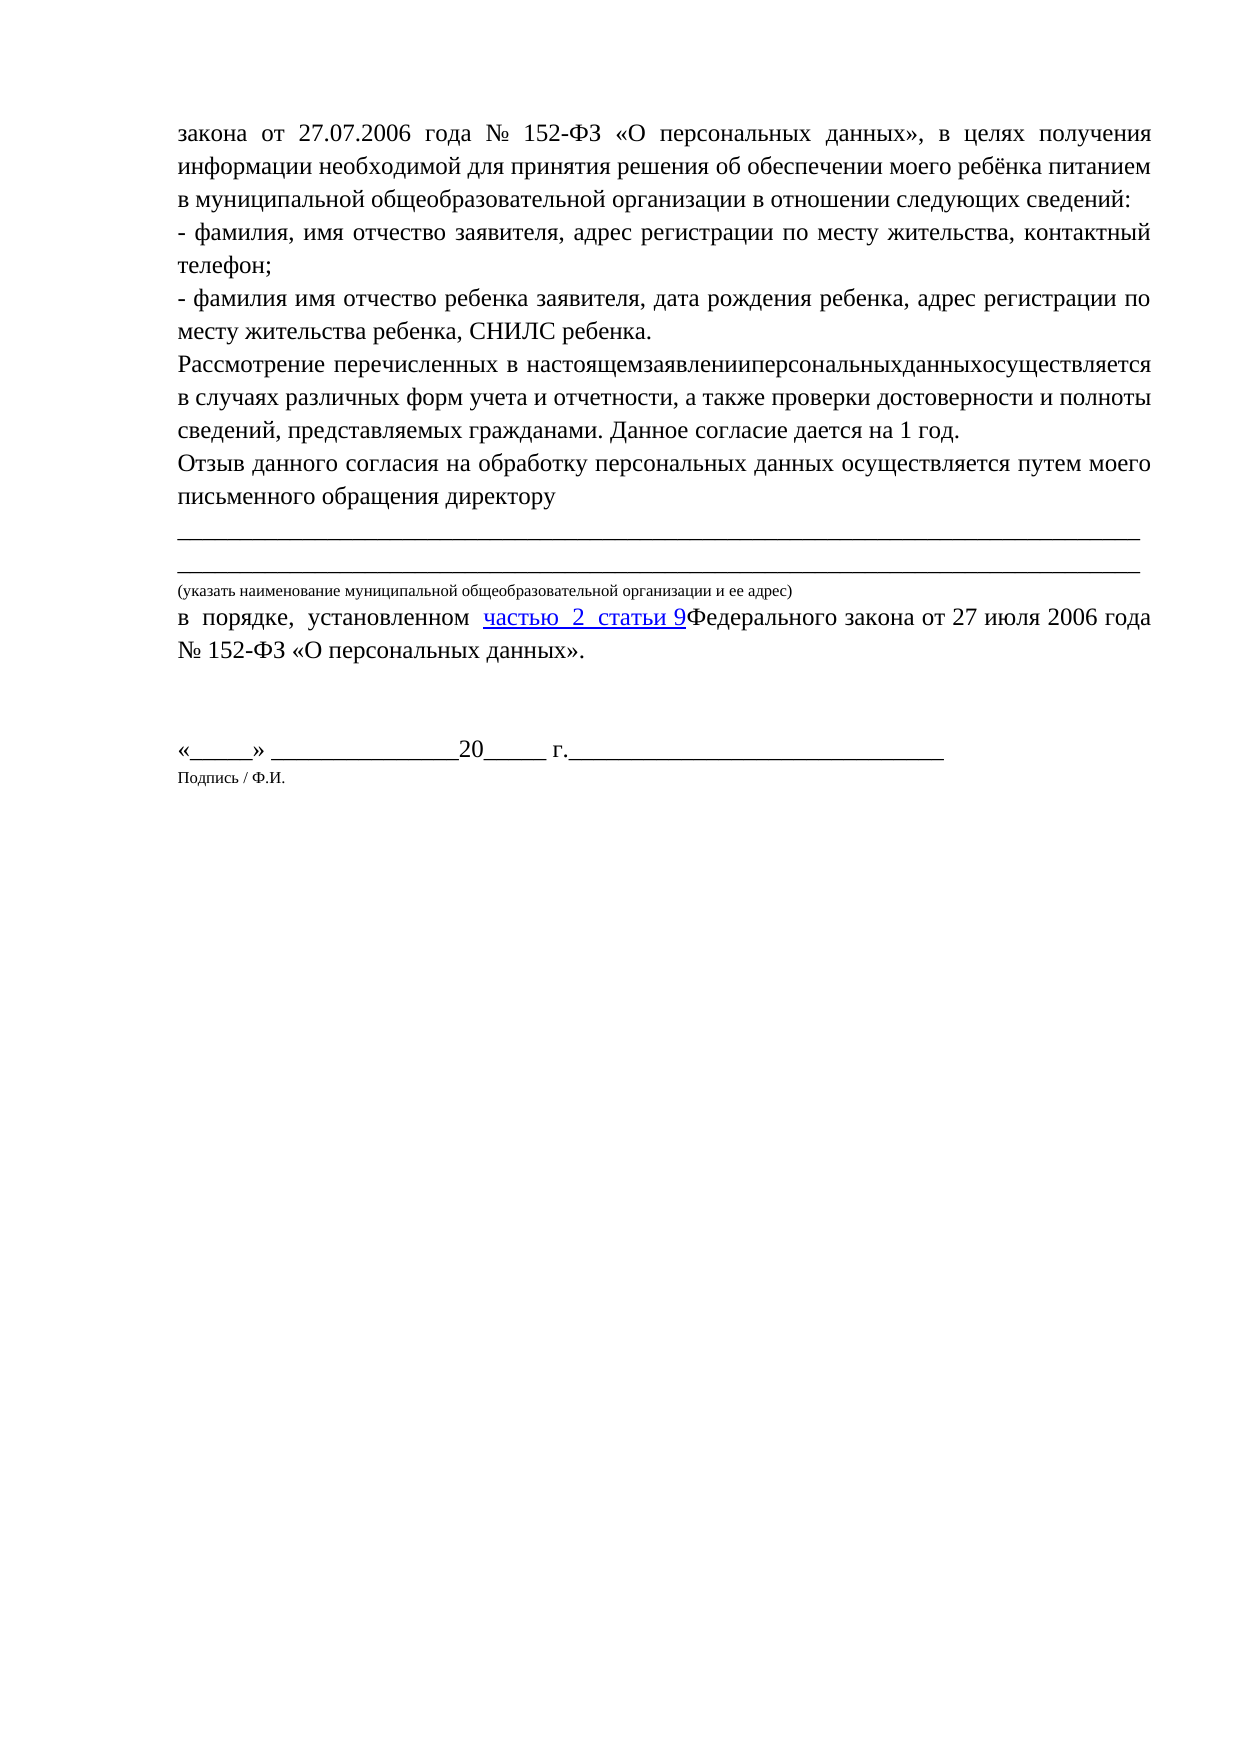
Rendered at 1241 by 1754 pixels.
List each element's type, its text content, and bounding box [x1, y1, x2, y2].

text Подпись / Ф.И. [177, 767, 1152, 787]
text (указать наименование муниципальной общеобразовательной организации и ее адрес) [177, 580, 1152, 599]
text «_____» _______________20_____ г.______________________________ [177, 734, 1152, 763]
text Отзыв данного согласия на обработку персональных данных осуществляется путем моего письменного обращения директору [177, 448, 1152, 510]
text - фамилия имя отчество ребенка заявителя, дата рождения ребенка, адрес регистрации по месту жительства ребенка, СНИЛС ребенка. [177, 283, 1152, 345]
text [177, 118, 1152, 213]
text Рассмотрение перечисленных в настоящемзаявленииперсональныхданныхосуществляется в случаях различных форм учета и отчетности, а также проверки достоверности и полноты сведений, представляемых гражданами. Данное согласие дается на 1 год. [177, 349, 1152, 444]
text - фамилия, имя отчество заявителя, адрес регистрации по месту жительства, контактный телефон; [177, 217, 1152, 279]
text __________________________________________________________________________________________________________________________________________________________ [177, 514, 1152, 576]
text в порядке, установленном частью 2 статьи 9Федерального закона от 27 июля 2006 года № 152-ФЗ «О персональных данных». [177, 602, 1152, 664]
